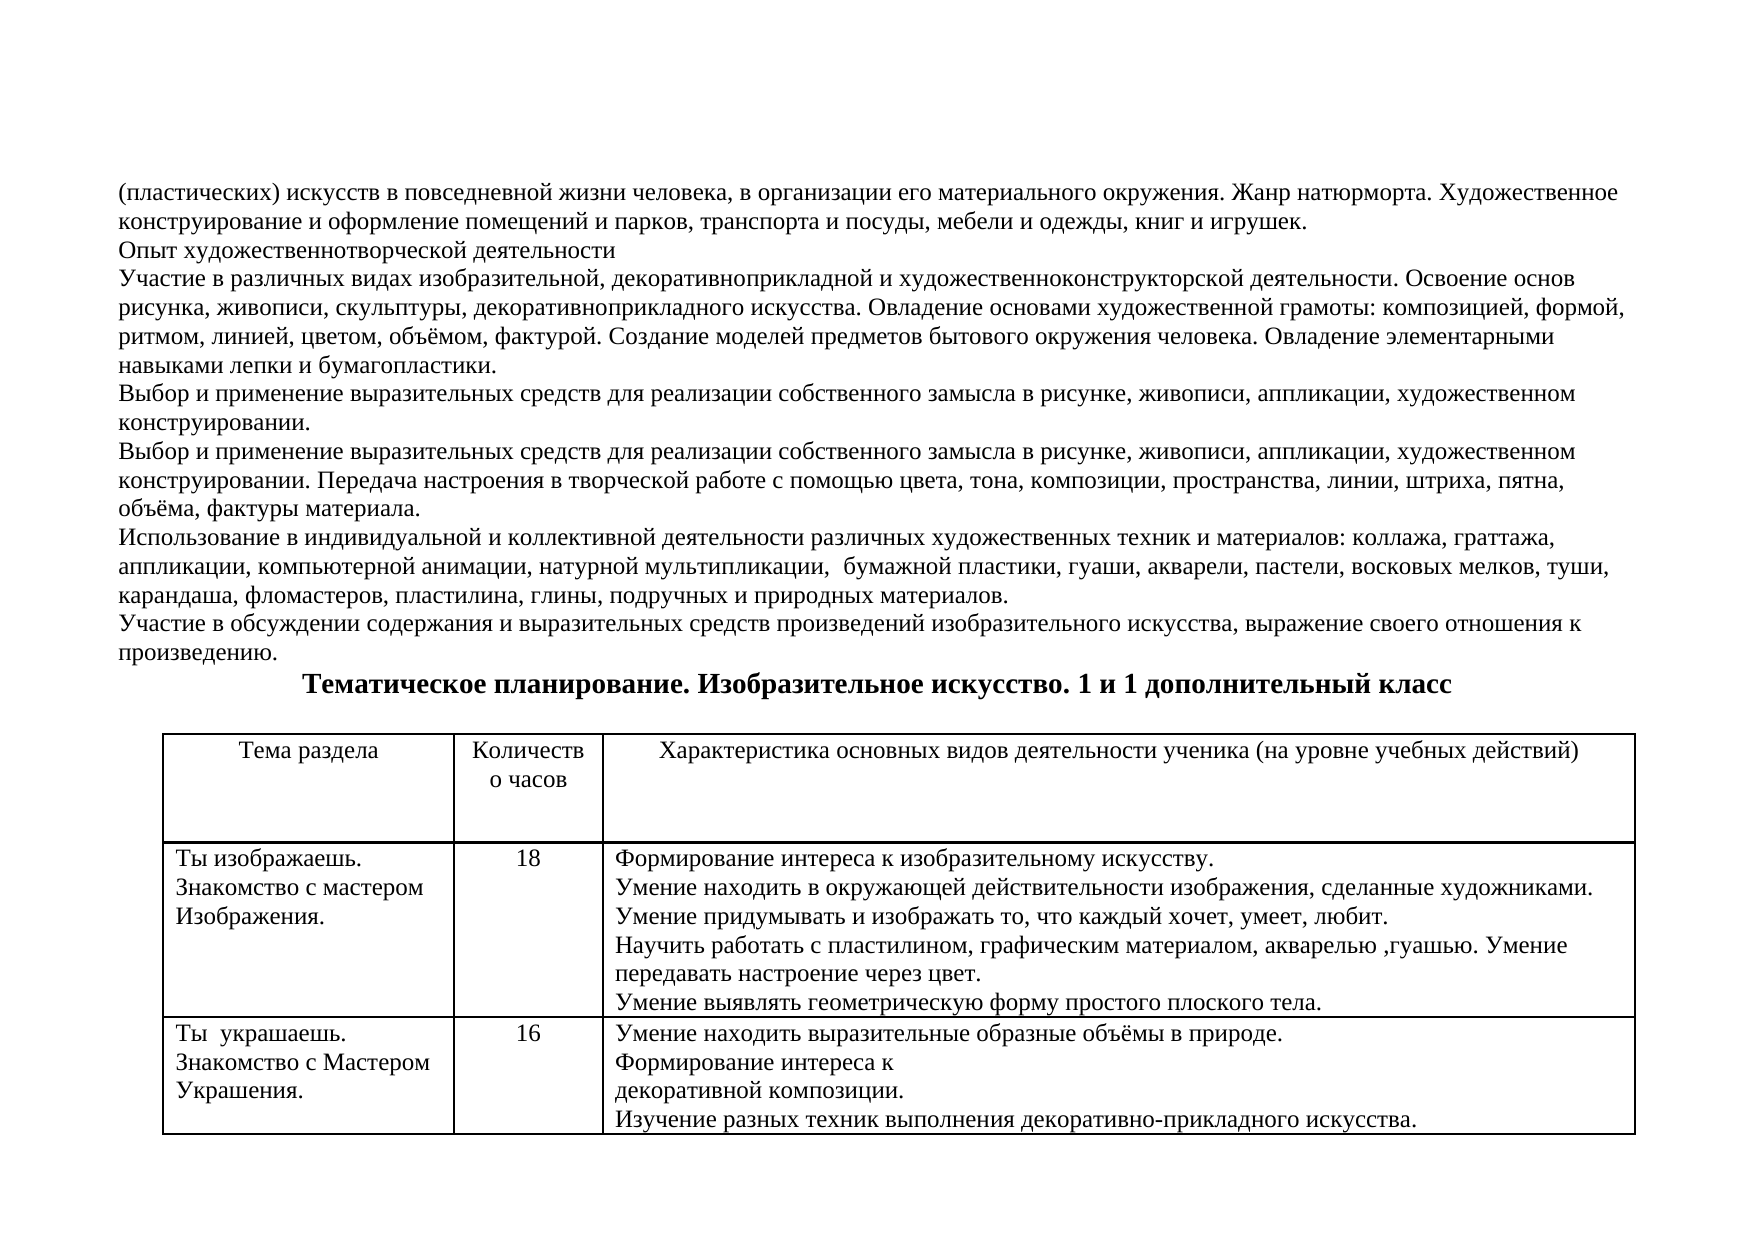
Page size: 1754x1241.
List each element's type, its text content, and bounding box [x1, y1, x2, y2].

text Выбор и применение выразительных средств для реализации собственного замысла в рисунке, живописи, аппликации, художественном конструировании. Передача настроения в творческой работе с помощью цвета, тона, композиции, пространства, линии, штриха, пятна, объёма, фактуры материала. [118, 436, 1636, 522]
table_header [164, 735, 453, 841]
text Участие в различных видах изобразительной, декоративноприкладной и художественноконструкторской деятельности. Освоение основ рисунка, живописи, скульптуры, декоративноприкладного искусства. Овладение основами художественной грамоты: композицией, формой, ритмом, линией, цветом, объёмом, фактурой. Создание моделей предметов бытового окружения человека. Овладение элементарными навыками лепки и бумагопластики. [118, 263, 1636, 378]
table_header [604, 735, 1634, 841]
text Тематическое планирование. Изобразительное искусство. 1 и 1 дополнительный класс [118, 666, 1636, 699]
text Участие в обсуждении содержания и выразительных средств произведений изобразительного искусства, выражение своего отношения к произведению. [118, 608, 1636, 666]
text Выбор и применение выразительных средств для реализации собственного замысла в рисунке, живописи, аппликации, художественном конструировании. [118, 378, 1636, 436]
text Опыт художественнотворческой деятельности [118, 235, 1636, 263]
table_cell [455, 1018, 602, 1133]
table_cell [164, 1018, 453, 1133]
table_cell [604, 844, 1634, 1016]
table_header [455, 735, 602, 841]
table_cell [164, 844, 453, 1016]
text Использование в индивидуальной и коллективной деятельности различных художественных техник и материалов: коллажа, граттажа, аппликации, компьютерной анимации, натурной мультипликации, бумажной пластики, гуаши, акварели, пастели, восковых мелков, туши, карандаша, фломастеров, пластилина, глины, подручных и природных материалов. [118, 522, 1636, 608]
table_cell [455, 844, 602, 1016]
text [118, 177, 1636, 235]
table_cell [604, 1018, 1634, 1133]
